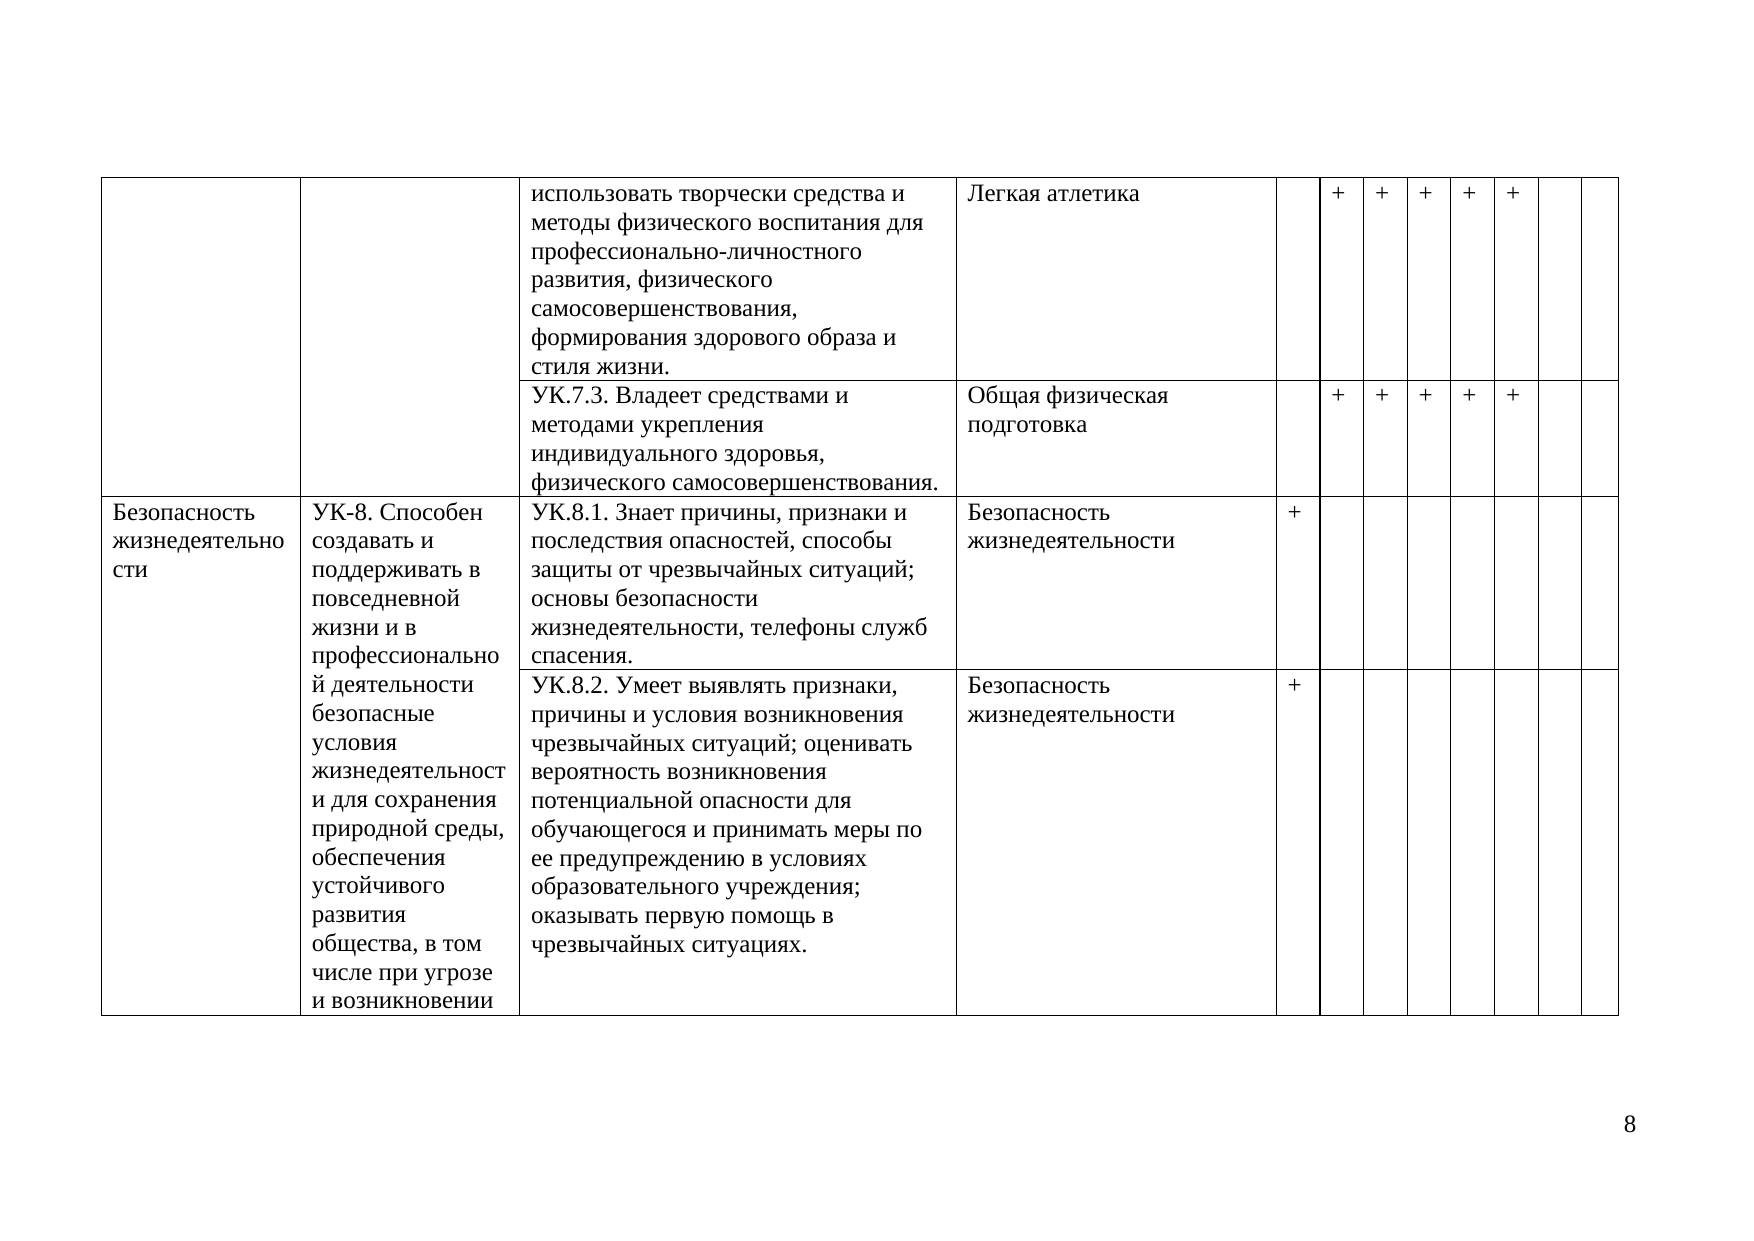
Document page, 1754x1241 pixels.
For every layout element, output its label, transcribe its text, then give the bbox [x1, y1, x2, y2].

table_cell + [1364, 381, 1407, 496]
table_cell [1539, 381, 1581, 496]
table_cell УК.8.1. Знает причины, признаки и последствия опасностей, способы защиты от чрезвычайных ситуаций; основы безопасности жизнедеятельности, телефоны служб спасения. [520, 497, 956, 669]
table_cell [1582, 670, 1618, 1015]
table_cell [1364, 497, 1407, 669]
table_cell + [1495, 178, 1538, 379]
table_cell Безопасность жизнедеятельности [957, 497, 1276, 669]
table_cell [1539, 670, 1581, 1015]
table_cell Легкая атлетика [957, 178, 1276, 379]
table_cell [1408, 670, 1450, 1015]
table_cell [1582, 178, 1618, 379]
table_cell + [1495, 381, 1538, 496]
table_cell [1451, 670, 1494, 1015]
table_cell УК.8.2. Умеет выявлять признаки, причины и условия возникновения чрезвычайных ситуаций; оценивать вероятность возникновения потенциальной опасности для обучающегося и принимать меры по ее предупреждению в условиях образовательного учреждения; оказывать первую помощь в чрезвычайных ситуациях. [520, 670, 956, 1015]
table_cell [1539, 497, 1581, 669]
table_cell + [1321, 381, 1363, 496]
table_cell [1539, 178, 1581, 379]
table_cell + [1321, 178, 1363, 379]
table_cell [1582, 497, 1618, 669]
table_cell Общая физическая подготовка [957, 381, 1276, 496]
table_cell [1277, 178, 1319, 379]
table_cell УК.7.3. Владеет средствами и методами укрепления индивидуального здоровья, физического самосовершенствования. [520, 381, 956, 496]
table_cell [1582, 381, 1618, 496]
table_cell [1321, 670, 1363, 1015]
table_cell [1495, 670, 1538, 1015]
table_cell + [1408, 178, 1450, 379]
table_cell [1321, 497, 1363, 669]
table_cell + [1408, 381, 1450, 496]
table_cell УК-8. Способен создавать и поддерживать в повседневной жизни и в профессиональной деятельности безопасные условия жизнедеятельности для сохранения природной среды, обеспечения устойчивого развития общества, в том числе при угрозе и возникновении чрезвычайных ситуаций и военных конфликтов [301, 497, 519, 1015]
table_cell [1495, 497, 1538, 669]
table_cell + [1451, 381, 1494, 496]
table_cell + [1364, 178, 1407, 379]
table_cell + [1277, 670, 1319, 1015]
table_cell [1451, 497, 1494, 669]
table_cell Безопасность жизнедеятельности [102, 497, 300, 1015]
table_cell [1408, 497, 1450, 669]
table_cell + [1451, 178, 1494, 379]
table_cell [1277, 381, 1319, 496]
table_cell + [1277, 497, 1319, 669]
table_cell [957, 670, 1276, 1015]
table_cell [1364, 670, 1407, 1015]
